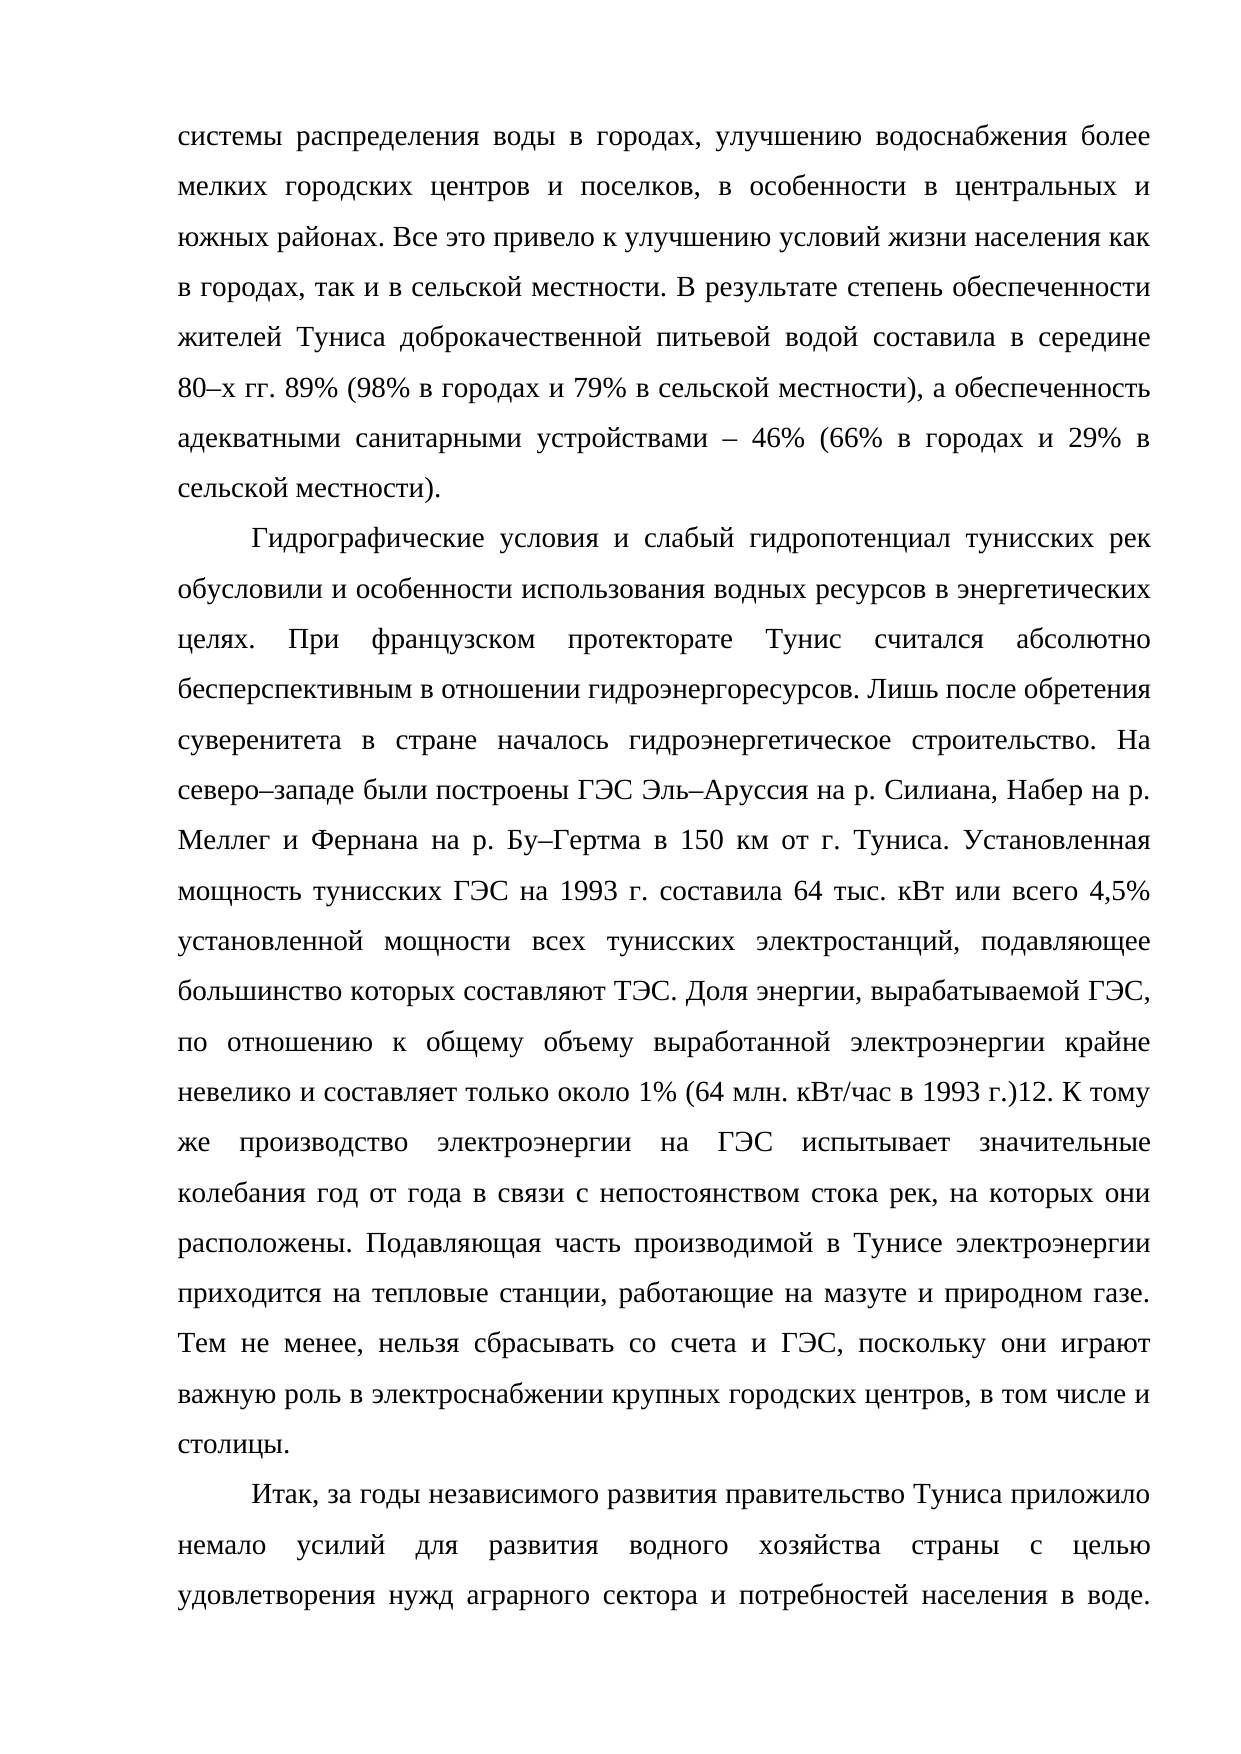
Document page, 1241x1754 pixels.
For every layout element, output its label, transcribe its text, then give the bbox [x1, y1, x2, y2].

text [177, 118, 1152, 504]
text Гидрографические условия и слабый гидропотенциал тунисских рек обусловили и особенности использования водных ресурсов в энергетических целях. При французском протекторате Тунис считался абсолютно бесперспективным в отношении гидроэнергоресурсов. Лишь после обретения суверенитета в стране началось гидроэнергетическое строительство. На северо–западе были построены ГЭС Эль–Аруссия на р. Силиана, Набер на р. Меллег и Фернана на р. Бу–Гертма в 150 км от г. Туниса. Установленная мощность тунисских ГЭС на 1993 г. составила 64 тыс. кВт или всего 4,5% установленной мощности всех тунисских электростанций, подавляющее большинство которых составляют ТЭС. Доля энергии, вырабатываемой ГЭС, по отношению к общему объему выработанной электроэнергии крайне невелико и составляет только около 1% (64 млн. кВт/час в 1993 г.)12. К тому же производство электроэнергии на ГЭС испытывает значительные колебания год от года в связи с непостоянством стока рек, на которых они расположены. Подавляющая часть производимой в Тунисе электроэнергии приходится на тепловые станции, работающие на мазуте и природном газе. Тем не менее, нельзя сбрасывать со счета и ГЭС, поскольку они играют важную роль в электроснабжении крупных городских центров, в том числе и столицы. [177, 521, 1152, 1460]
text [177, 1477, 1152, 1611]
